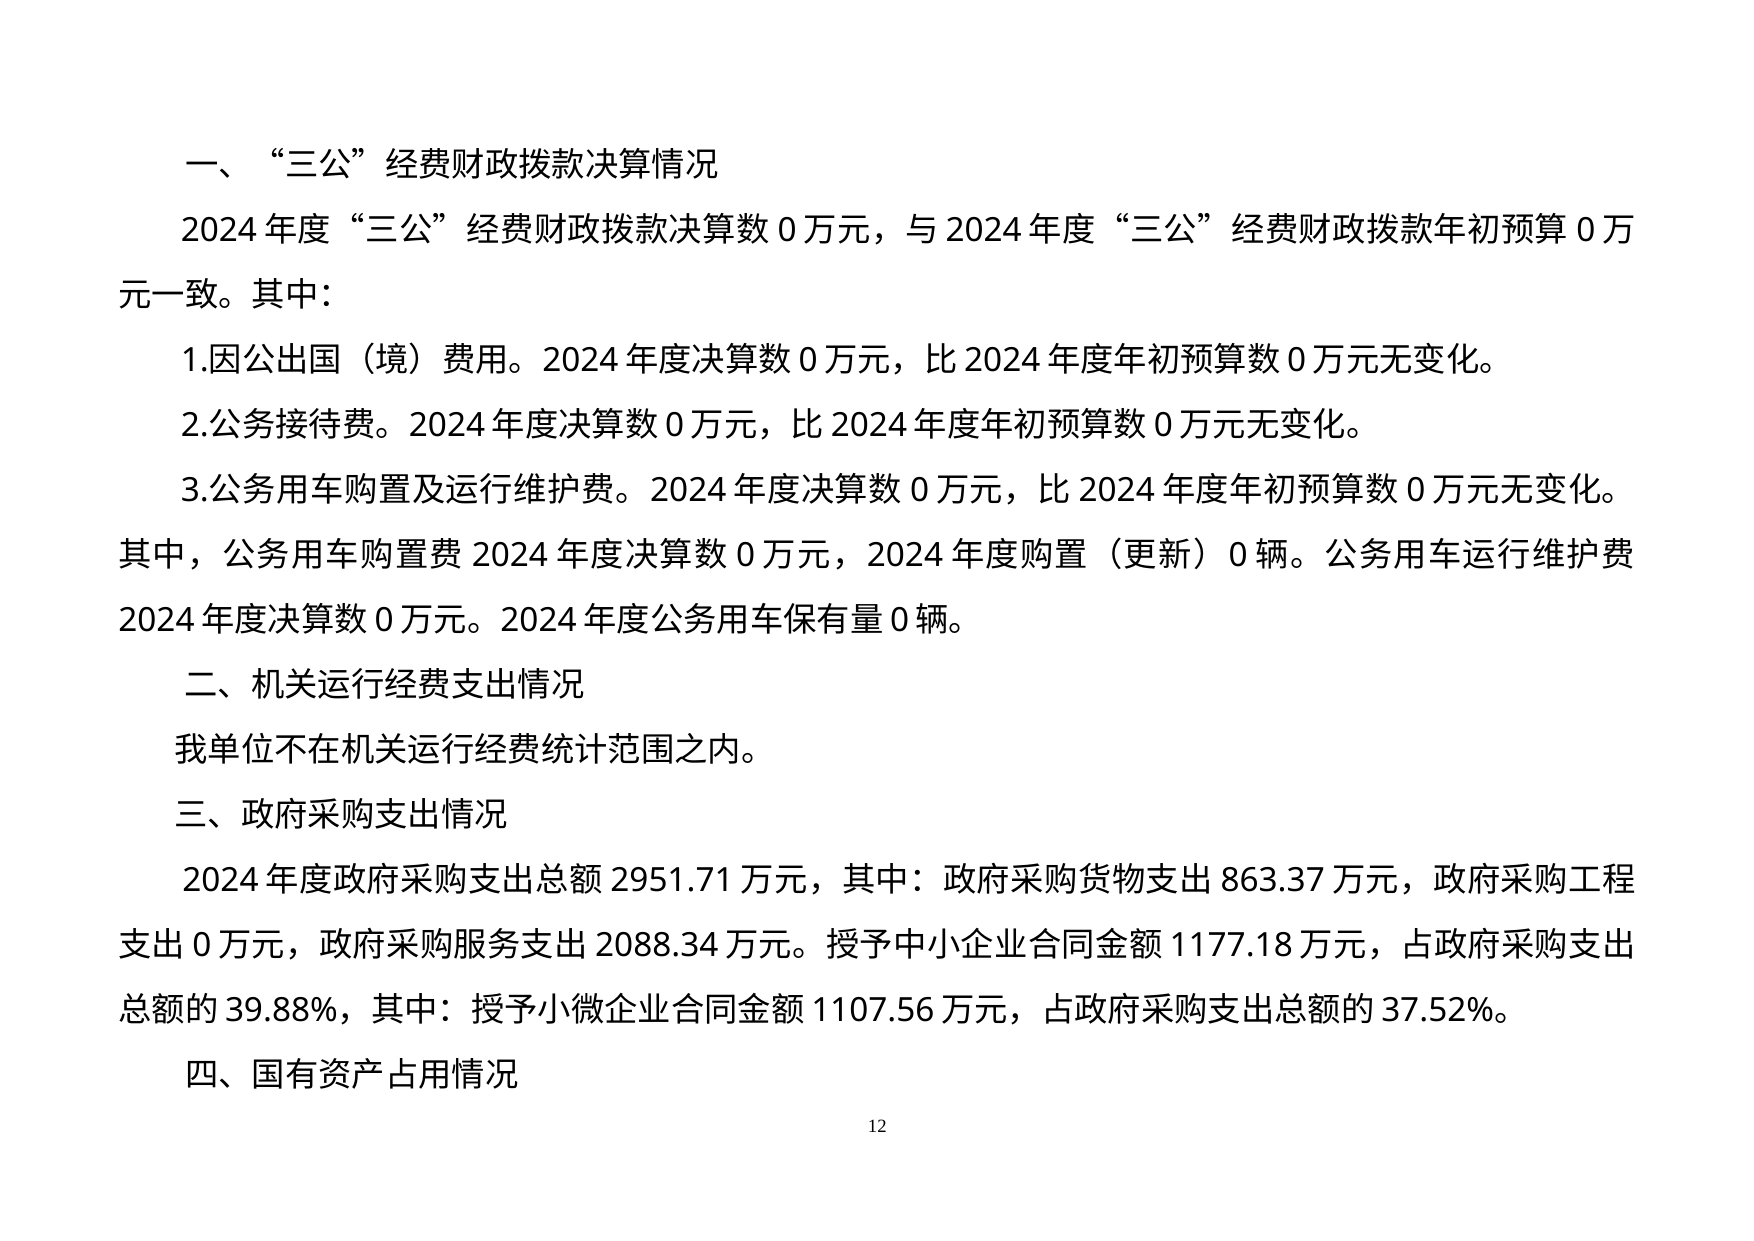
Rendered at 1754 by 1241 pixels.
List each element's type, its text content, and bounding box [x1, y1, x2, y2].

text 三、政府采购支出情况 [174, 779, 1636, 844]
list 公务用车购置及运行维护费。2024年度决算数0万元，比2024年度年初预算数0万元无变化。其中，公务用车购置费2024年度决算数0万元，2024年度购置（更新）0辆。公务用车运行维护费2024年度决算数0万元。2024年度公务用车保有量0辆。 [118, 454, 1636, 649]
text 四、国有资产占用情况 [118, 1039, 1636, 1104]
text 我单位不在机关运行经费统计范围之内。 [174, 714, 1636, 779]
text 2024年度政府采购支出总额2951.71万元，其中：政府采购货物支出863.37万元，政府采购工程支出0万元，政府采购服务支出2088.34万元。授予中小企业合同金额1177.18万元，占政府采购支出总额的39.88%，其中：授予小微企业合同金额1107.56万元，占政府采购支出总额的37.52%。 [118, 844, 1636, 1039]
list 因公出国（境）费用。2024年度决算数0万元，比2024年度年初预算数0万元无变化。 [118, 324, 1636, 389]
text 二、机关运行经费支出情况 [118, 649, 1636, 714]
list 公务接待费。2024年度决算数0万元，比2024年度年初预算数0万元无变化。 [118, 389, 1636, 454]
text 2024年度“三公”经费财政拨款决算数0万元，与2024年度“三公”经费财政拨款年初预算0万元一致。其中： [118, 194, 1636, 324]
text 一、“三公”经费财政拨款决算情况 [118, 129, 1636, 194]
